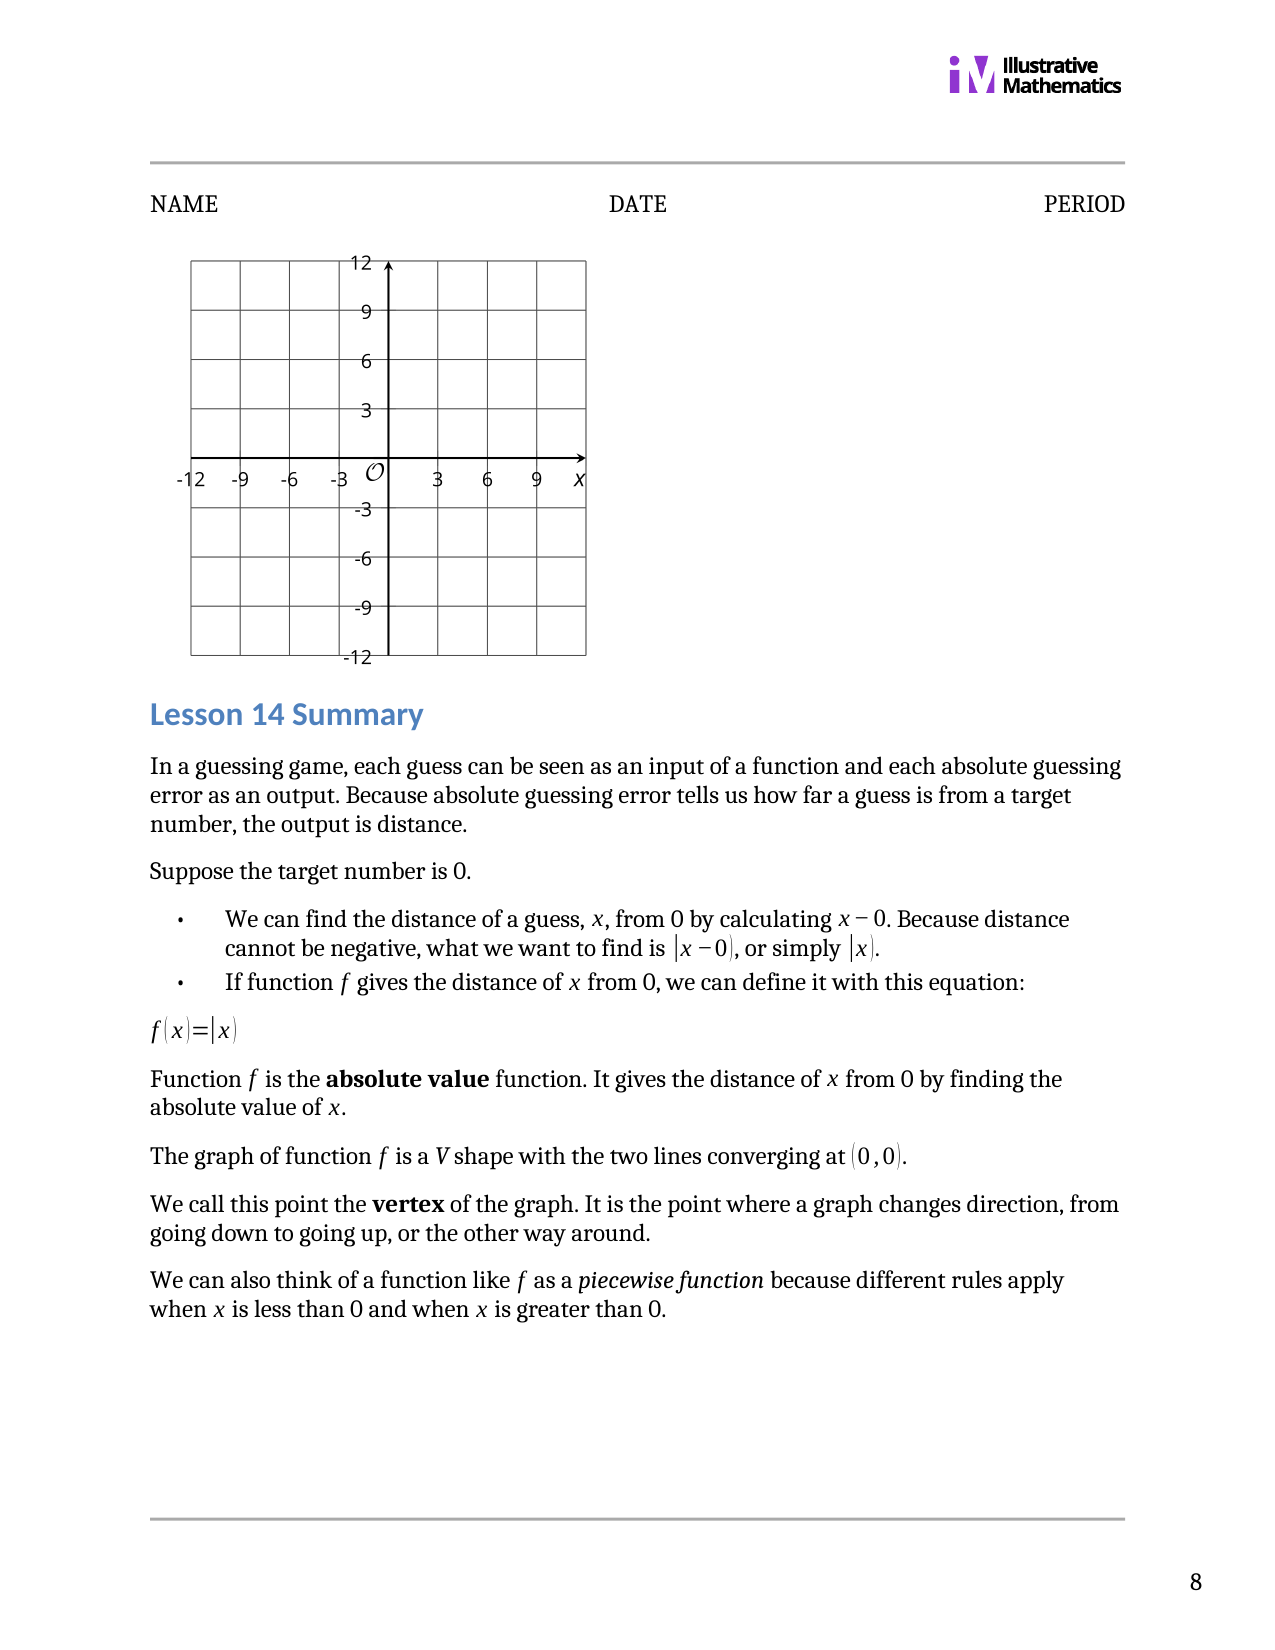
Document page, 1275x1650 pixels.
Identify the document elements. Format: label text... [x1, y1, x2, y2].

text In a guessing game, each guess can be seen as an input of a function and each absolute guessing error as an output. Because absolute guessing error tells us how far a guess is from a target number, the output is distance. [150, 752, 1125, 838]
text Suppose the target number is 0. [150, 857, 1125, 886]
subtitle Lesson 14 Summary [150, 692, 1125, 733]
list We can find the distance of a guess, , from 0 by calculating . Because distance cannot be negative, what we want to find is , or simply . [175, 904, 1125, 964]
picture [168, 247, 594, 672]
text We call this point the vertex of the graph. It is the point where a graph changes direction, from going down to going up, or the other way around. [150, 1190, 1125, 1248]
text Function is the absolute value function. It gives the distance of from 0 by finding the absolute value of . [150, 1064, 1125, 1122]
text We can also think of a function like as a piecewise function because different rules apply when is less than 0 and when is greater than 0. [150, 1266, 1125, 1324]
text The graph of function is a V shape with the two lines converging at . [150, 1141, 1125, 1171]
picture [949, 55, 1121, 93]
list If function gives the distance of from 0, we can define it with this equation: [175, 968, 1125, 996]
